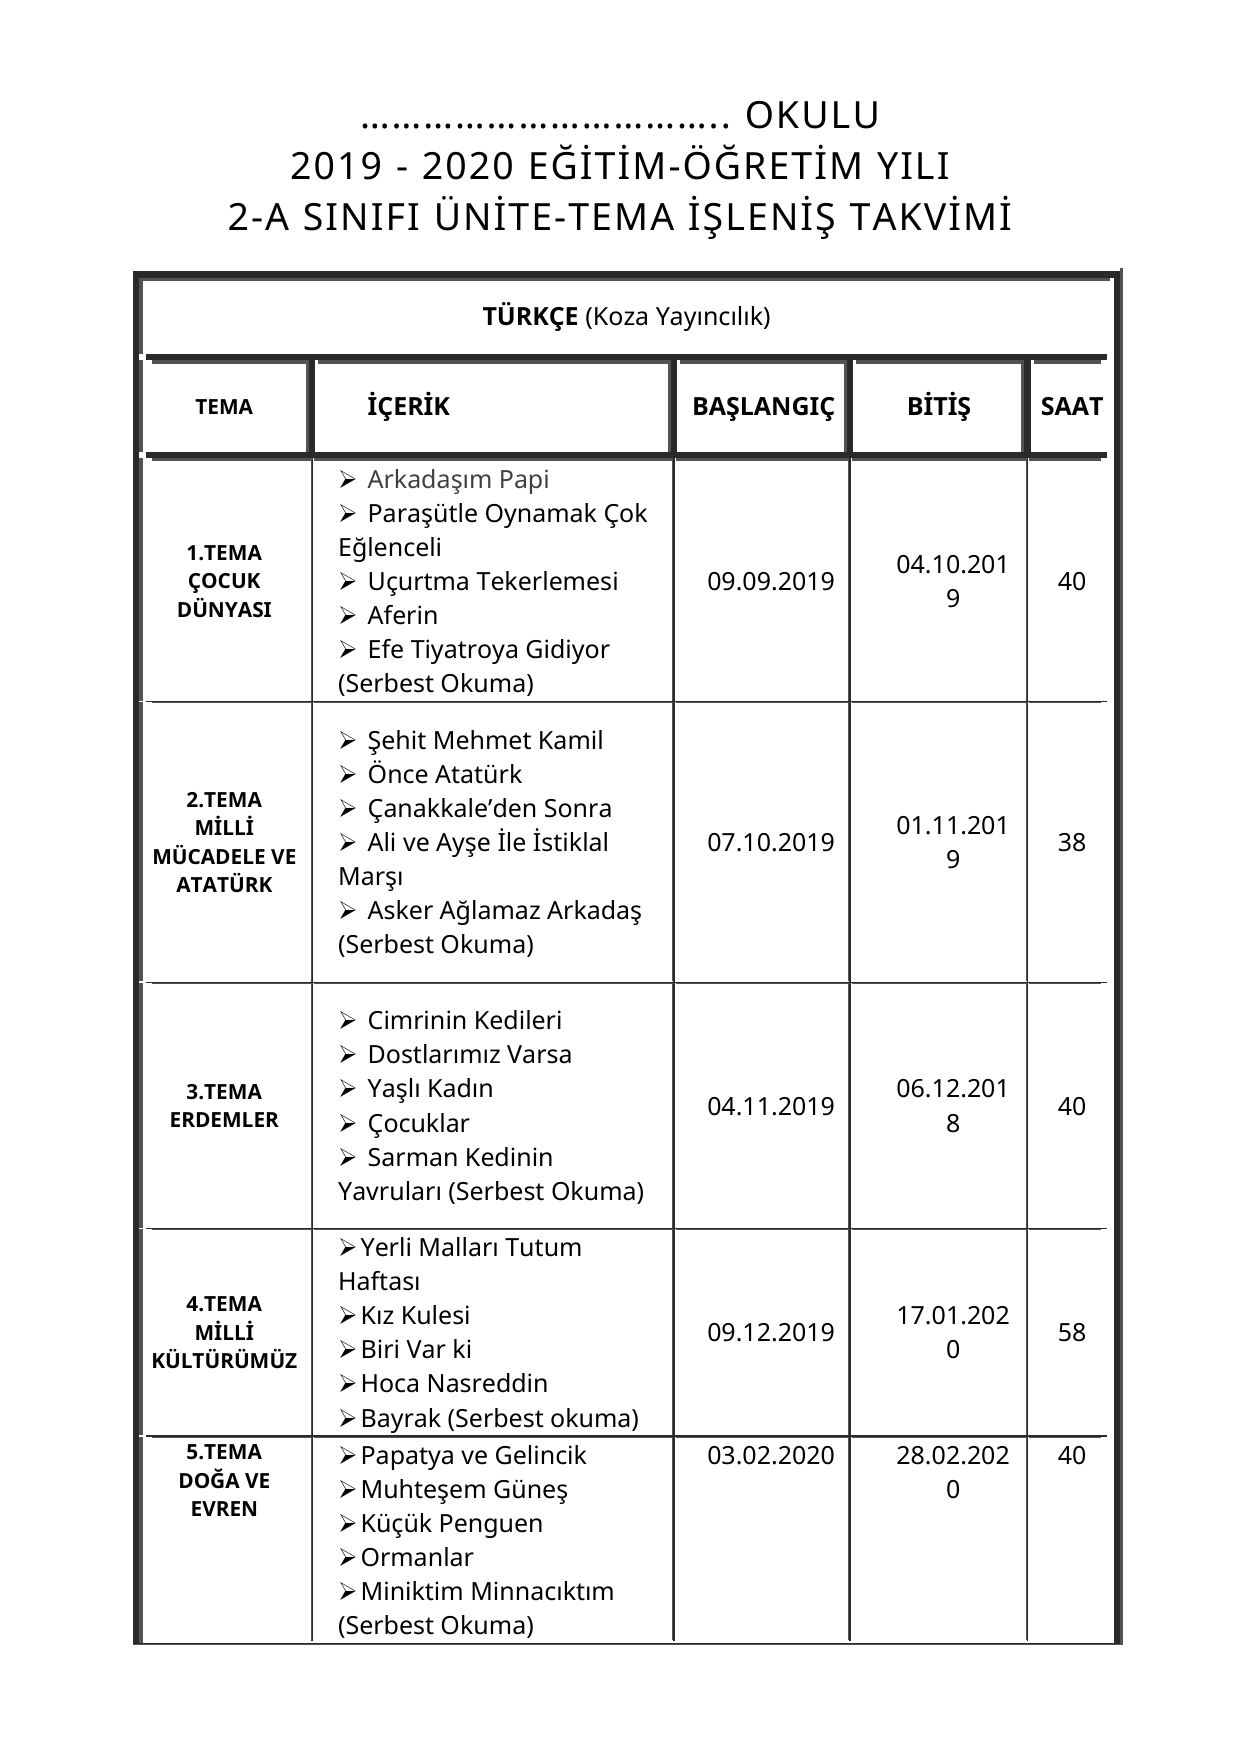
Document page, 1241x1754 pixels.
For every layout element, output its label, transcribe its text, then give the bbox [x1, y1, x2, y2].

table_cell 09.12.2019 [676, 1230, 848, 1434]
table_cell 04.10.2019 [852, 461, 1026, 700]
text 2019 - 2020 EĞİTİM-ÖĞRETİM YILI [130, 140, 1110, 191]
table_cell Şehit Mehmet Kamil Önce Atatürk Çanakkale’den Sonra Ali ve Ayşe İle İstiklal Marşı Asker Ağlamaz Arkadaş (Serbest Okuma) [314, 703, 672, 981]
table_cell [139, 1434, 312, 1642]
table_cell 04.11.2019 [676, 984, 848, 1227]
text …………………………….. OKULU [130, 89, 1110, 140]
table_cell 1.TEMA ÇOCUK DÜNYASI [139, 449, 311, 700]
table_cell SAAT [1034, 351, 1114, 449]
table_cell TEMA [139, 351, 306, 449]
table_cell 38 [1029, 700, 1114, 981]
table_cell 07.10.2019 [676, 703, 848, 981]
table_cell 4.TEMA MİLLİ KÜLTÜRÜMÜZ [139, 1227, 311, 1434]
table_cell 40 [1029, 449, 1114, 700]
table_cell 40 [1028, 1434, 1114, 1642]
table_cell 58 [1029, 1227, 1114, 1434]
table_cell 03.02.2020 [674, 1438, 850, 1642]
table_cell 40 [1029, 981, 1114, 1227]
text 2-A SINIFI ÜNİTE-TEMA İŞLENİŞ TAKVİMİ [130, 191, 1110, 242]
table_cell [312, 1438, 674, 1642]
table_cell 17.01.2020 [852, 1230, 1026, 1434]
table_cell 2.TEMA MİLLİ MÜCADELE VE ATATÜRK [139, 700, 311, 981]
table_cell Yerli Malları Tutum Haftası Kız Kulesi Biri Var ki Hoca Nasreddin Bayrak (Serbest okuma) [314, 1230, 672, 1434]
table_cell BAŞLANGIÇ [680, 364, 844, 449]
table_header TÜRKÇE (Koza Yayıncılık) [143, 281, 1110, 351]
table_cell BİTİŞ [856, 364, 1021, 449]
table_cell İÇERİK [318, 364, 668, 449]
table_cell 28.02.2020 [850, 1438, 1027, 1642]
table_cell 3.TEMA ERDEMLER [139, 981, 311, 1227]
table_cell Arkadaşım Papi Paraşütle Oynamak Çok Eğlenceli Uçurtma Tekerlemesi Aferin Efe Tiyatroya Gidiyor (Serbest Okuma) [314, 461, 672, 700]
table_cell Cimrinin Kedileri Dostlarımız Varsa Yaşlı Kadın Çocuklar Sarman Kedinin Yavruları (Serbest Okuma) [314, 984, 672, 1227]
table_cell 01.11.2019 [852, 703, 1026, 981]
table_cell 09.09.2019 [676, 461, 848, 700]
table_cell 06.12.2018 [852, 984, 1026, 1227]
